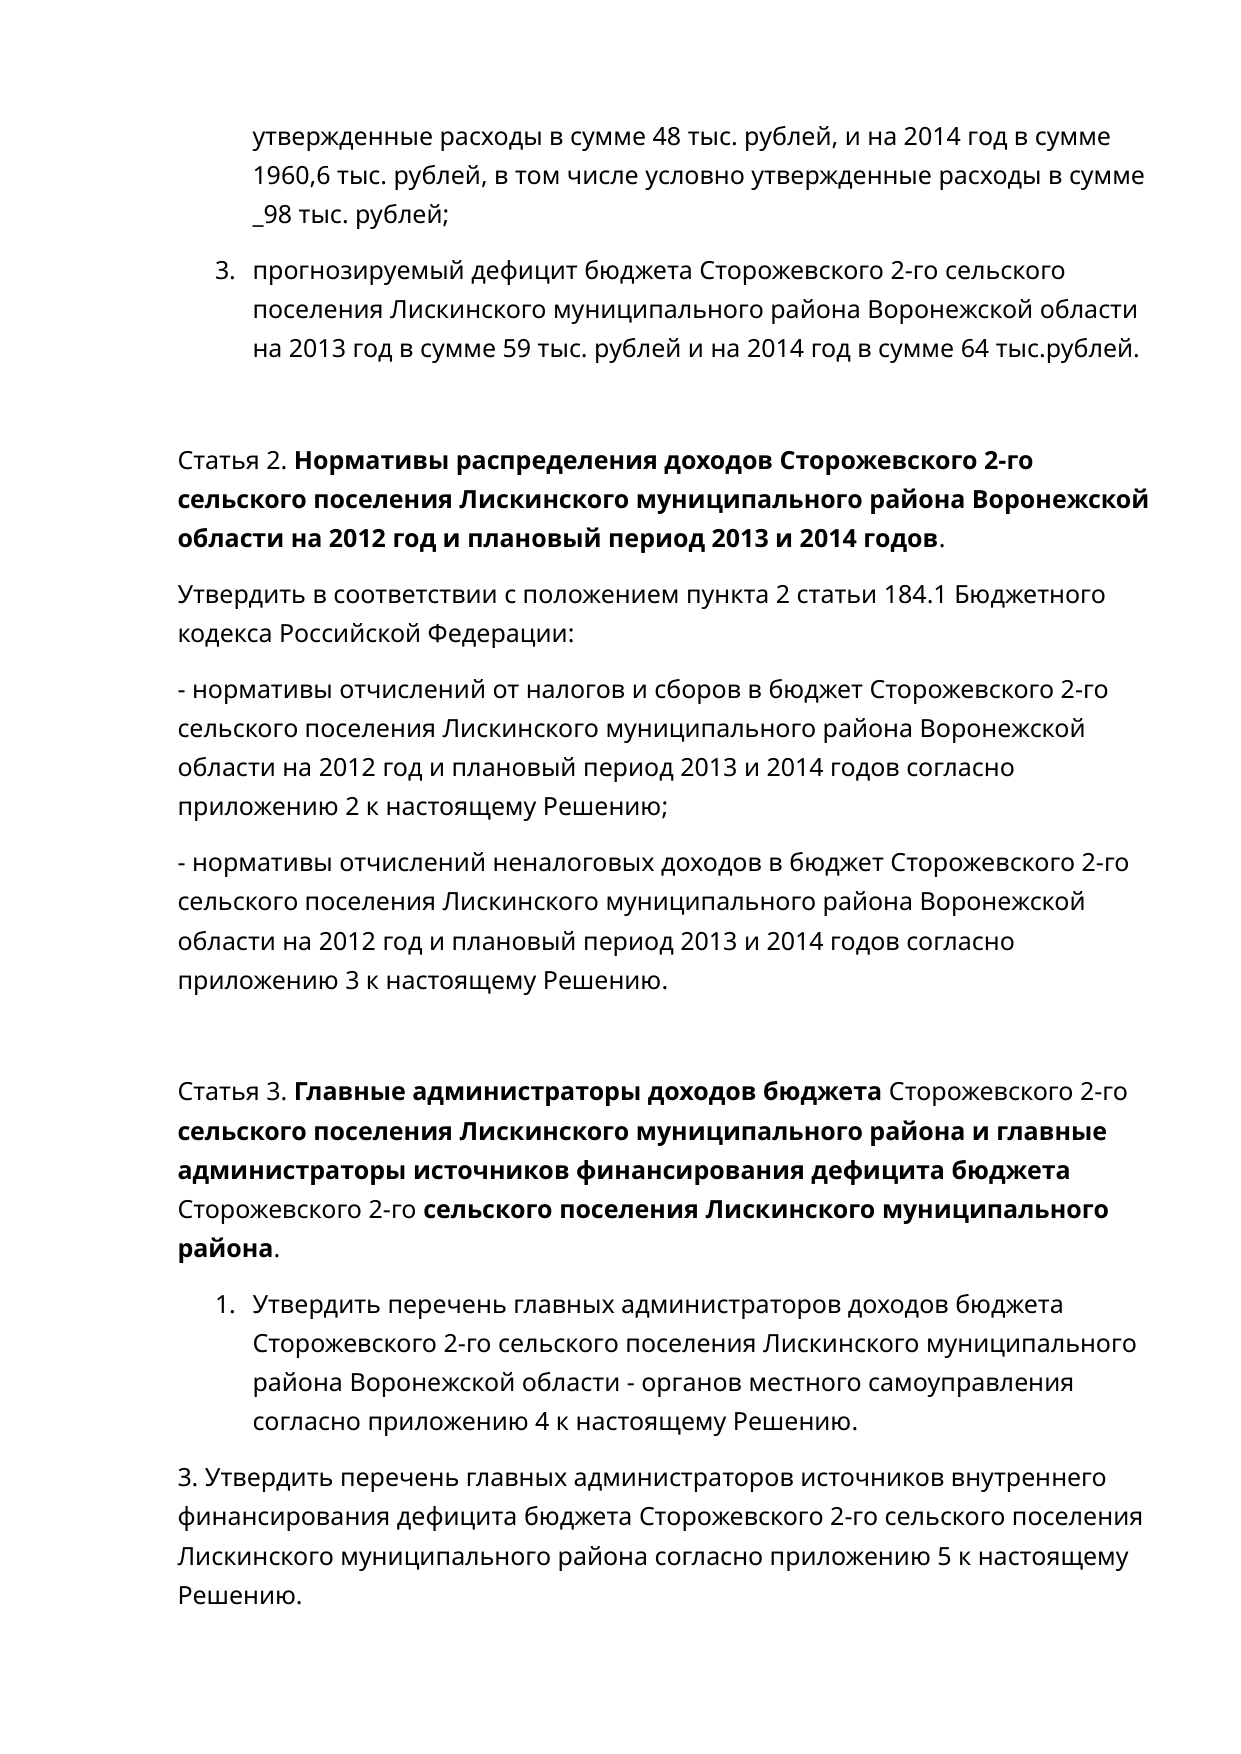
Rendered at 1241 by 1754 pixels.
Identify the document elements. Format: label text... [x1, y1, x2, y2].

text Статья 3. Главные администраторы доходов бюджета Сторожевского 2-го сельского поселения Лискинского муниципального района и главные администраторы источников финансирования дефицита бюджета Сторожевского 2-го сельского поселения Лискинского муниципального района. [177, 1074, 1152, 1265]
text - нормативы отчислений от налогов и сборов в бюджет Сторожевского 2-го сельского поселения Лискинского муниципального района Воронежской области на 2012 год и плановый период 2013 и 2014 годов согласно приложению 2 к настоящему Решению; [177, 671, 1152, 823]
text Статья 2. Нормативы распределения доходов Сторожевского 2-го сельского поселения Лискинского муниципального района Воронежской области на 2012 год и плановый период 2013 и 2014 годов. [177, 442, 1152, 555]
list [215, 118, 1152, 231]
list Утвердить перечень главных администраторов доходов бюджета Сторожевского 2-го сельского поселения Лискинского муниципального района Воронежской области - органов местного самоуправления согласно приложению 4 к настоящему Решению. [215, 1286, 1152, 1438]
text 3. Утвердить перечень главных администраторов источников внутреннего финансирования дефицита бюджета Сторожевского 2-го сельского поселения Лискинского муниципального района согласно приложению 5 к настоящему Решению. [177, 1460, 1152, 1611]
text Утвердить в соответствии с положением пункта 2 статьи 184.1 Бюджетного кодекса Российской Федерации: [177, 576, 1152, 650]
list прогнозируемый дефицит бюджета Сторожевского 2-го сельского поселения Лискинского муниципального района Воронежской области на 2013 год в сумме 59 тыс. рублей и на 2014 год в сумме 64 тыс.рублей. [215, 252, 1152, 365]
text - нормативы отчислений неналоговых доходов в бюджет Сторожевского 2-го сельского поселения Лискинского муниципального района Воронежской области на 2012 год и плановый период 2013 и 2014 годов согласно приложению 3 к настоящему Решению. [177, 845, 1152, 996]
